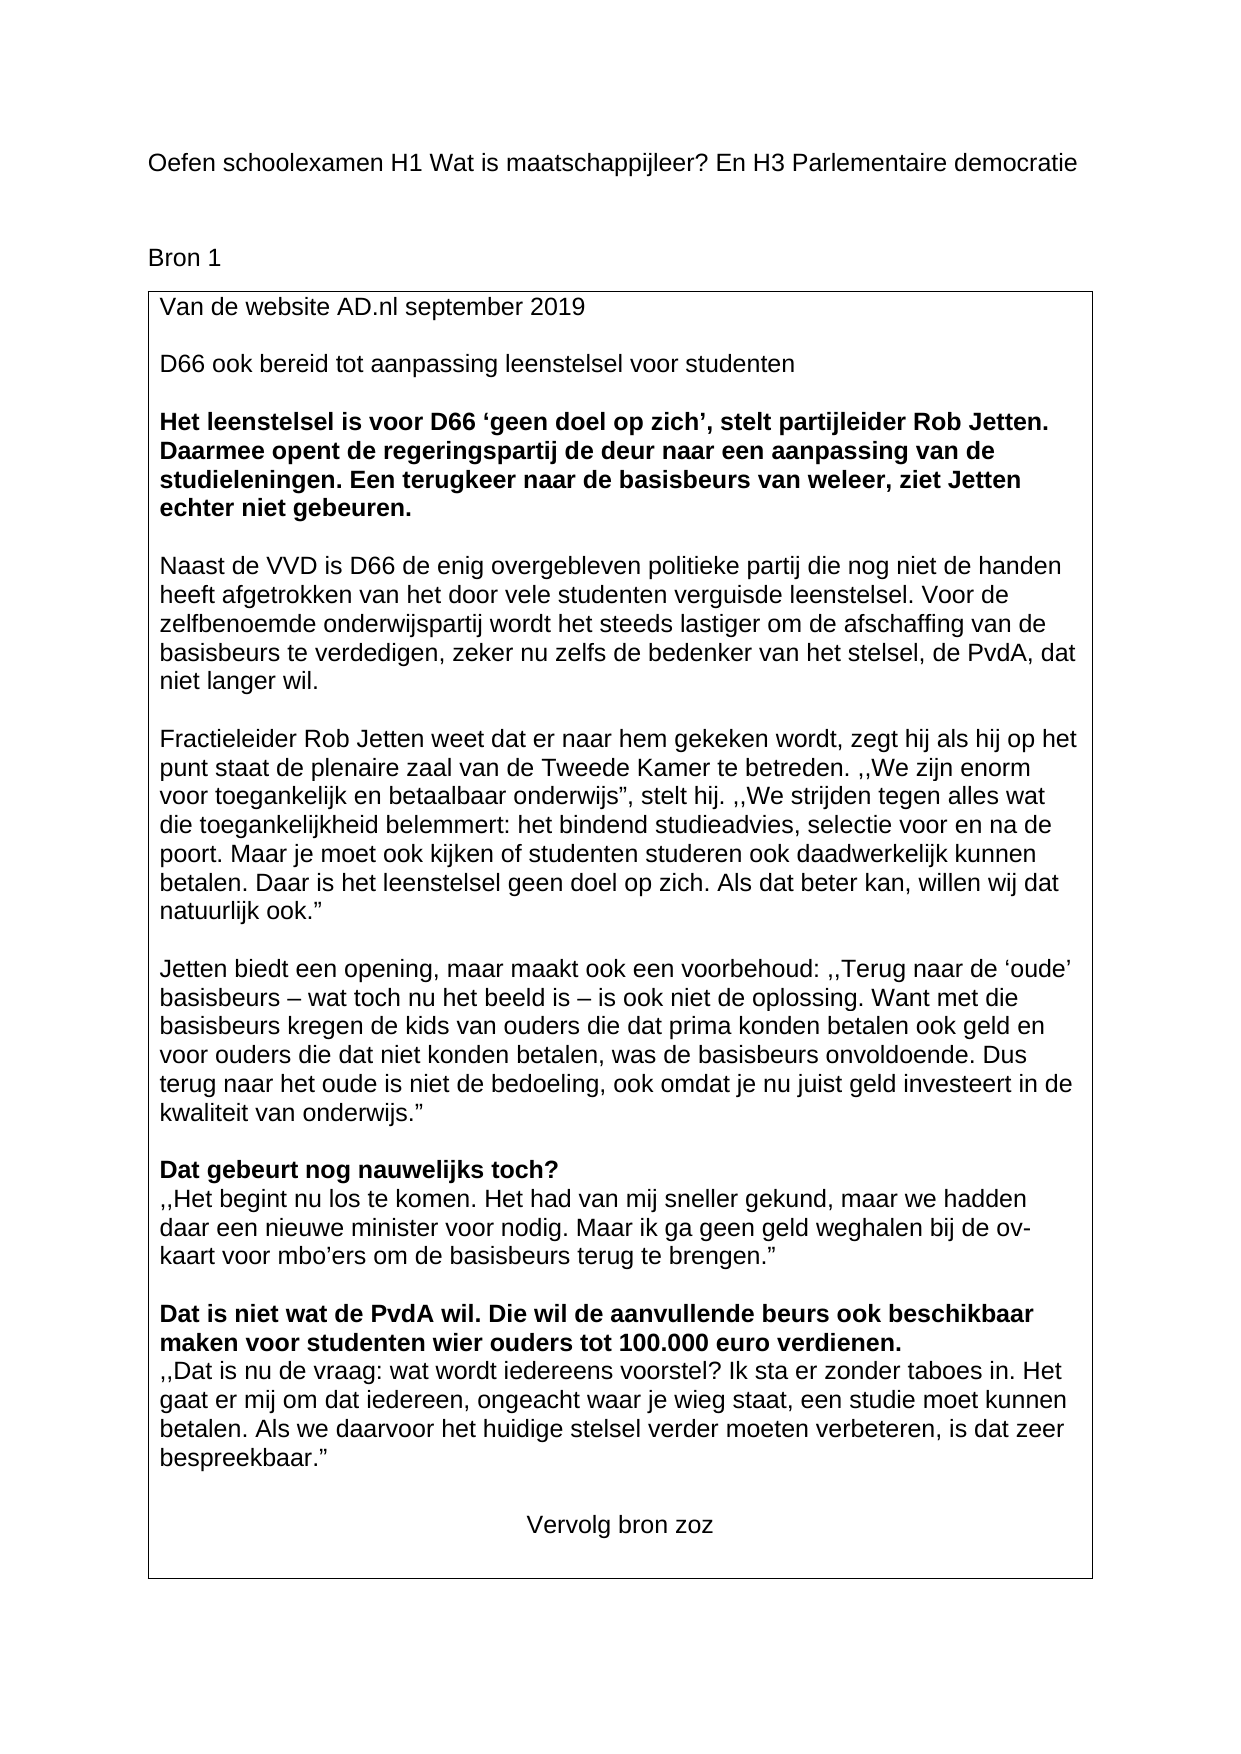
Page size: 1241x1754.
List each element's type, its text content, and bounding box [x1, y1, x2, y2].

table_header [149, 292, 1092, 1578]
text Oefen schoolexamen H1 Wat is maatschappijleer? En H3 Parlementaire democratie [148, 148, 1093, 176]
text Bron 1 [148, 243, 1093, 272]
